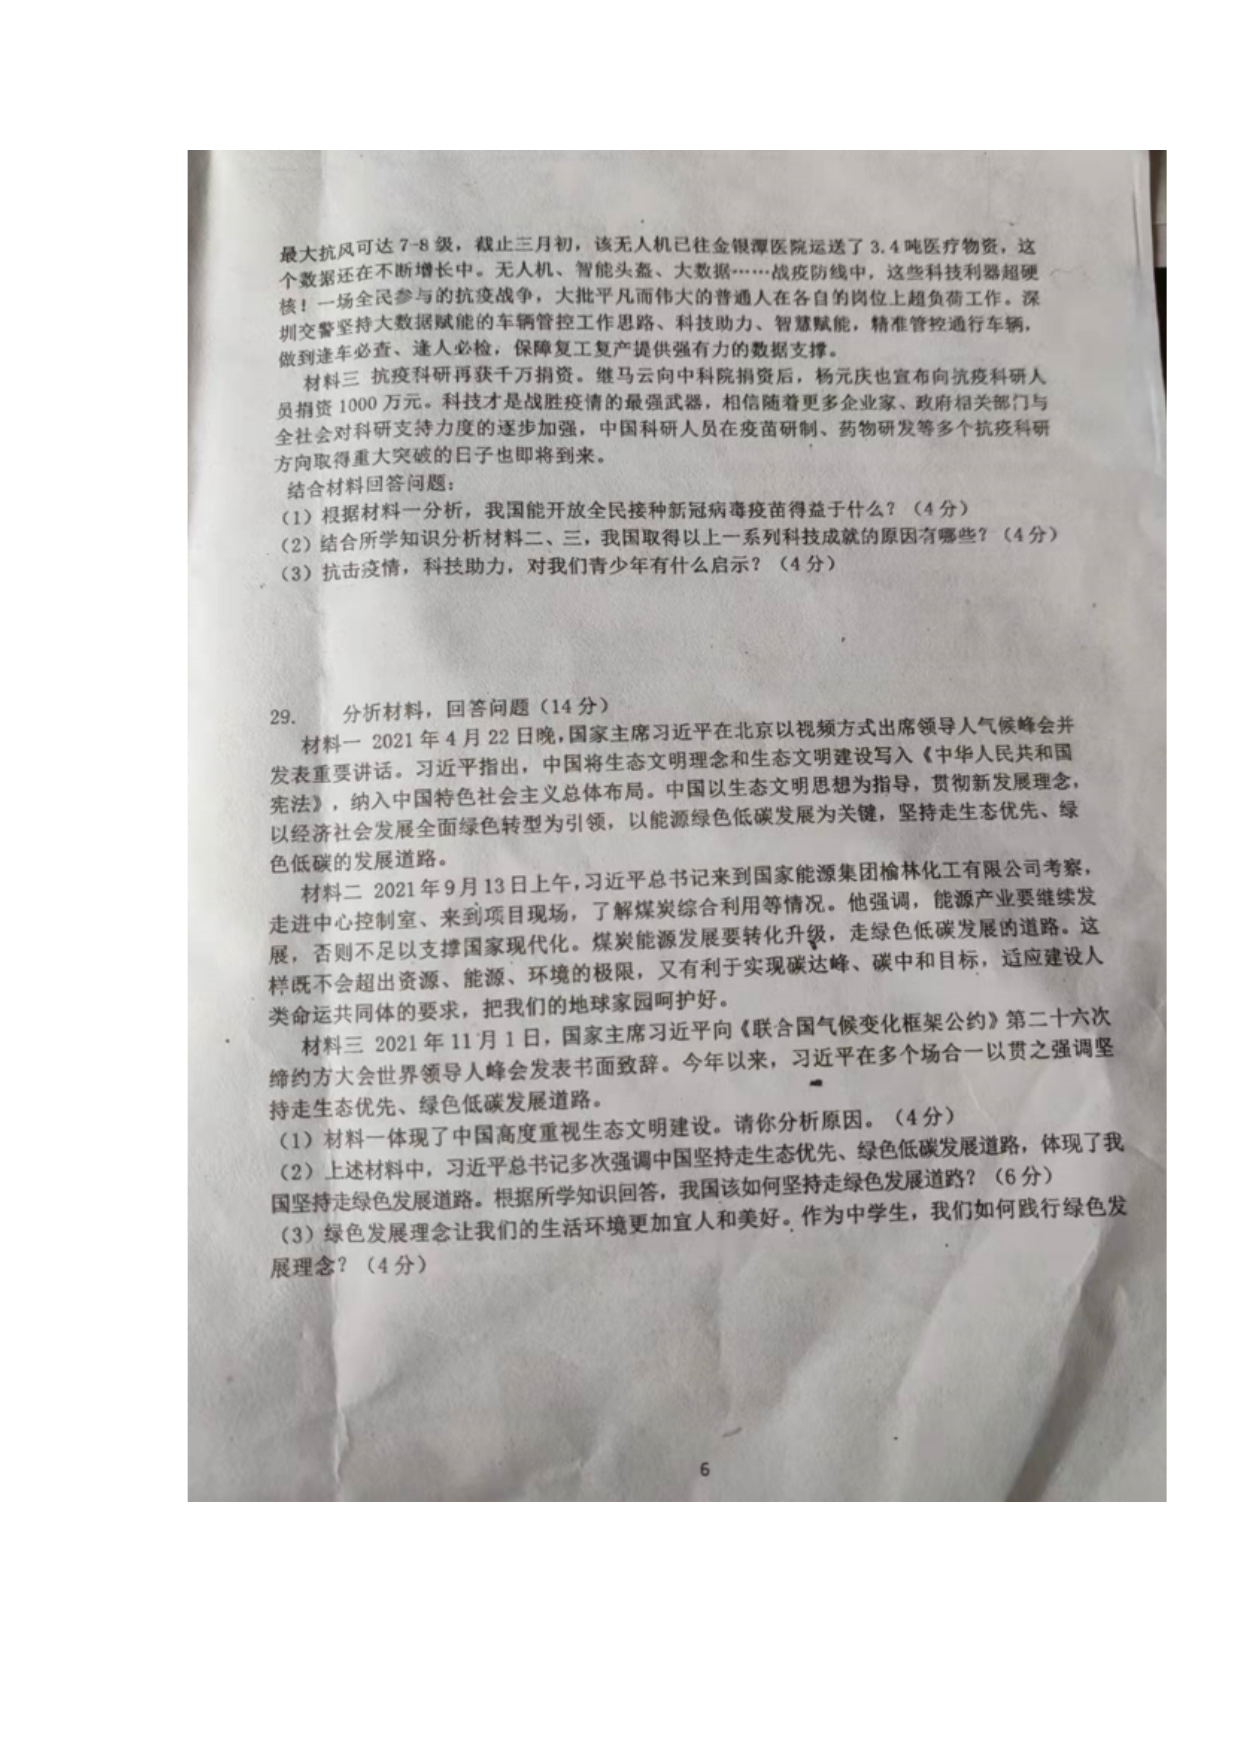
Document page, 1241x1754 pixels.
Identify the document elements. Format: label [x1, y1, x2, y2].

picture [187, 150, 1167, 1502]
